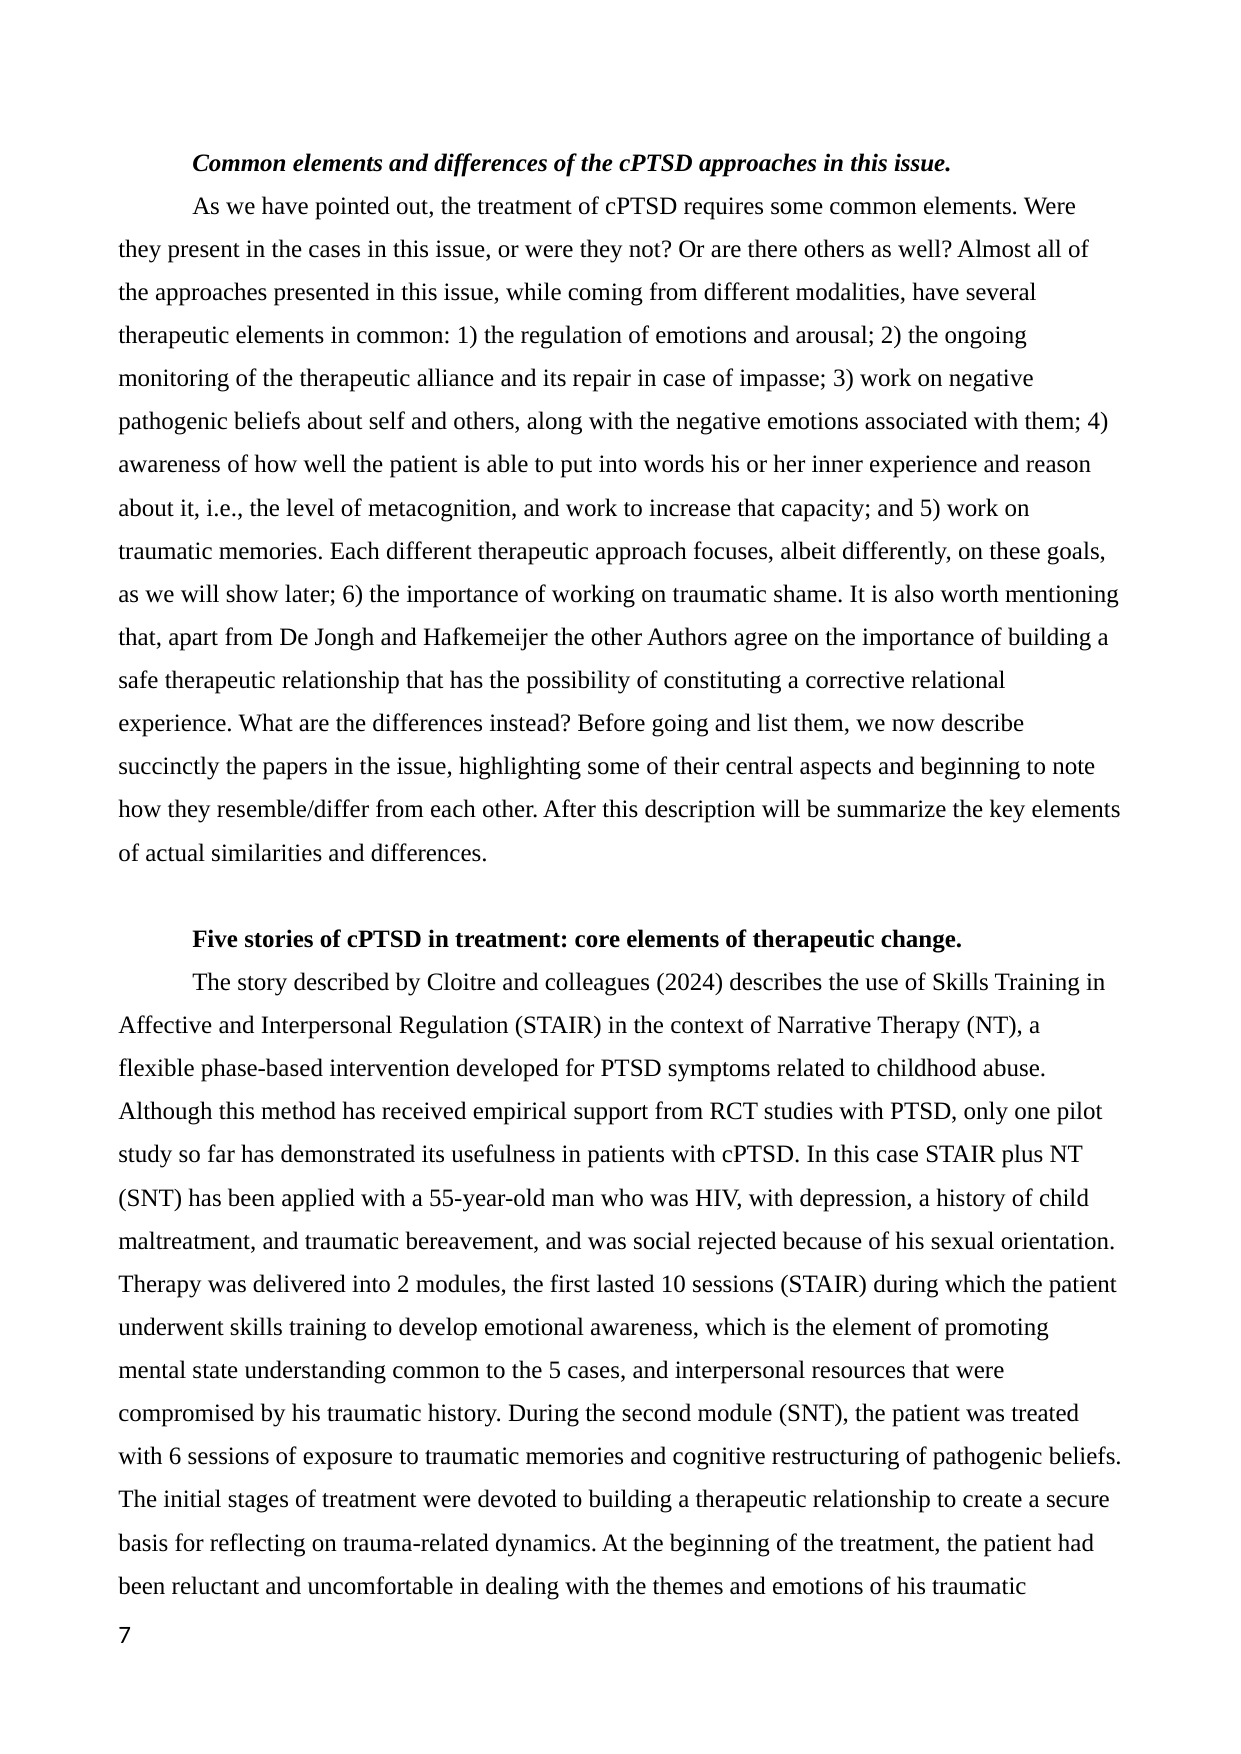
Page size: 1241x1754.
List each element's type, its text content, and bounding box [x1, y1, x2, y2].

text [118, 967, 1122, 1599]
text Five stories of cPTSD in treatment: core elements of therapeutic change. [118, 924, 1122, 953]
text Common elements and differences of the cPTSD approaches in this issue. [118, 148, 1122, 176]
text As we have pointed out, the treatment of cPTSD requires some common elements. Were they present in the cases in this issue, or were they not? Or are there others as well? Almost all of the approaches presented in this issue, while coming from different modalities, have several therapeutic elements in common: 1) the regulation of emotions and arousal; 2) the ongoing monitoring of the therapeutic alliance and its repair in case of impasse; 3) work on negative pathogenic beliefs about self and others, along with the negative emotions associated with them; 4) awareness of how well the patient is able to put into words his or her inner experience and reason about it, i.e., the level of metacognition, and work to increase that capacity; and 5) work on traumatic memories. Each different therapeutic approach focuses, albeit differently, on these goals, as we will show later; 6) the importance of working on traumatic shame. It is also worth mentioning that, apart from De Jongh and Hafkemeijer the other Authors agree on the importance of building a safe therapeutic relationship that has the possibility of constituting a corrective relational experience. What are the differences instead? Before going and list them, we now describe succinctly the papers in the issue, highlighting some of their central aspects and beginning to note how they resemble/differ from each other. After this description will be summarize the key elements of actual similarities and differences. [118, 191, 1122, 866]
